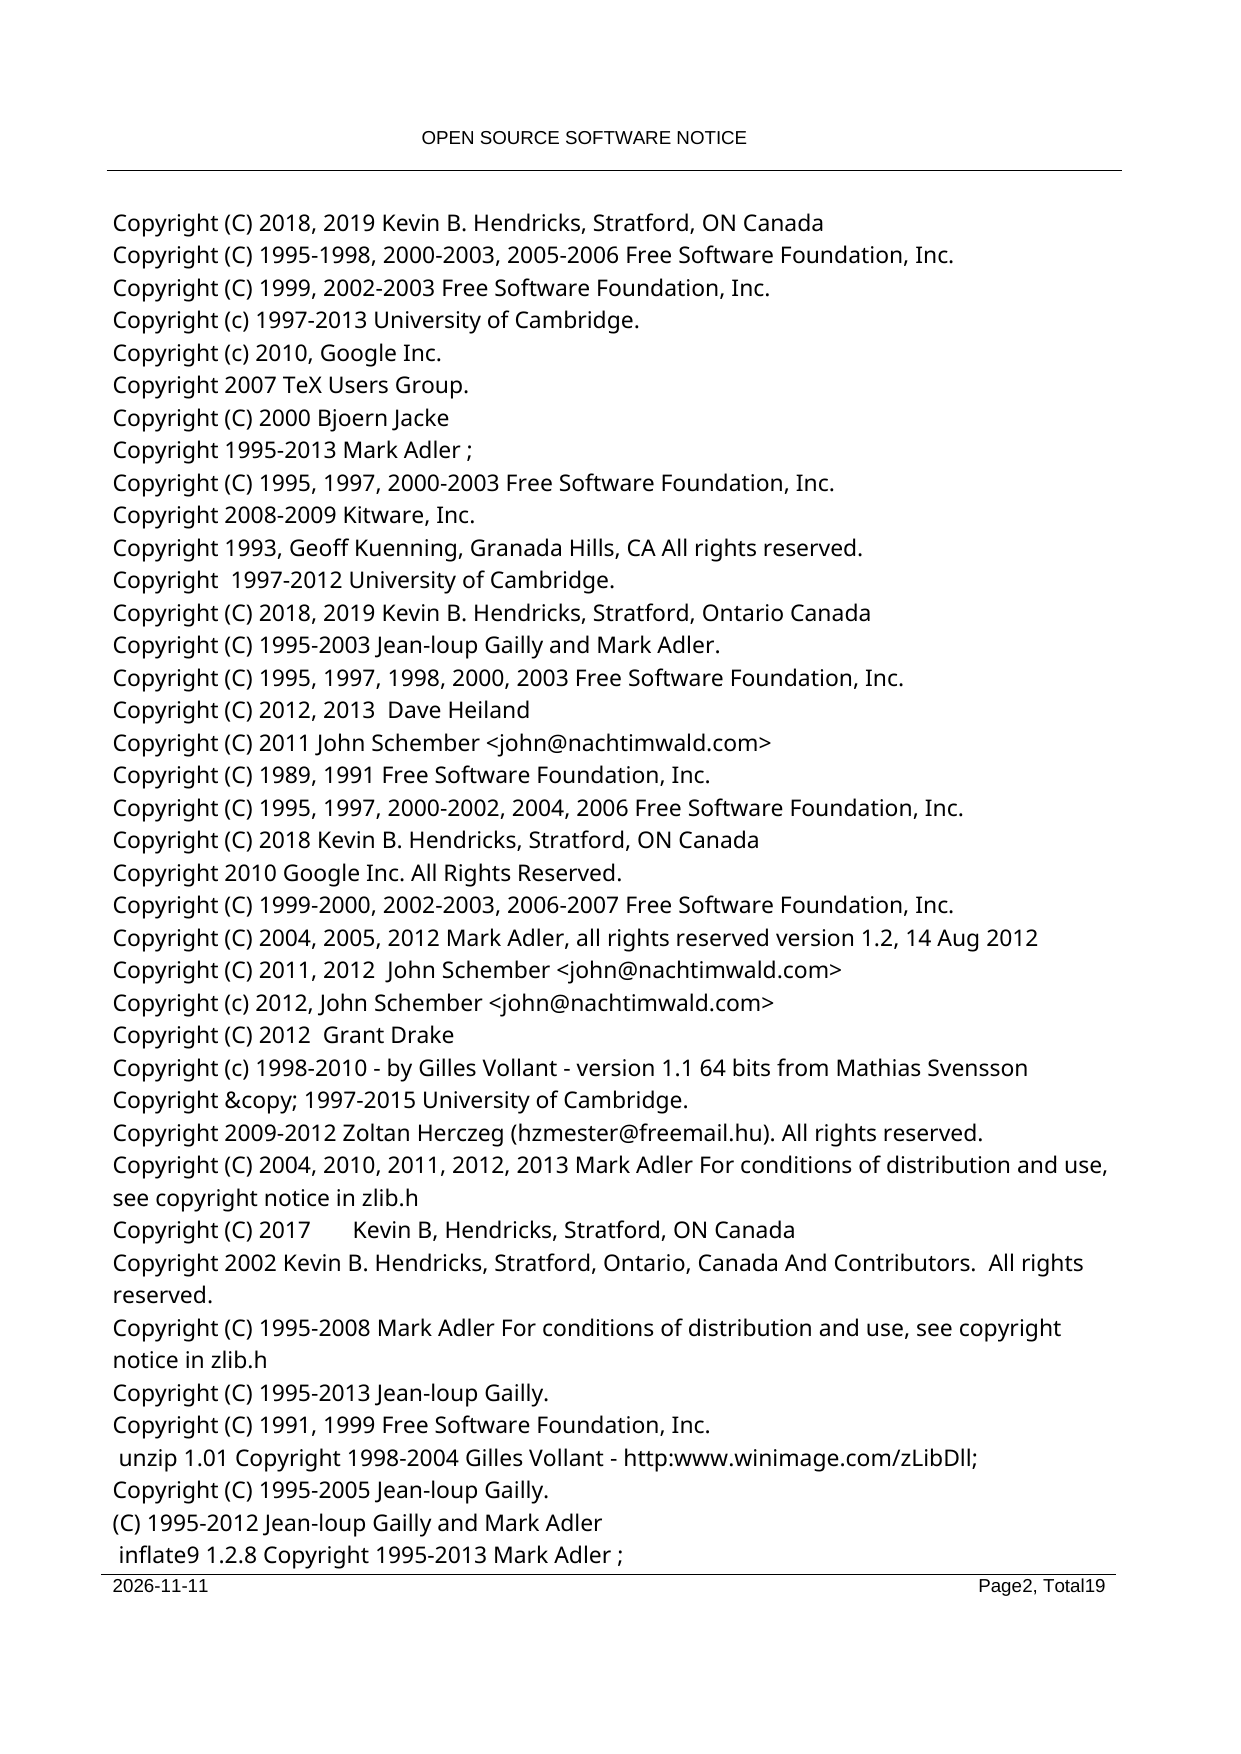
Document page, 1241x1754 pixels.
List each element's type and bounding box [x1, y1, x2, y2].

text [112, 206, 1128, 1571]
